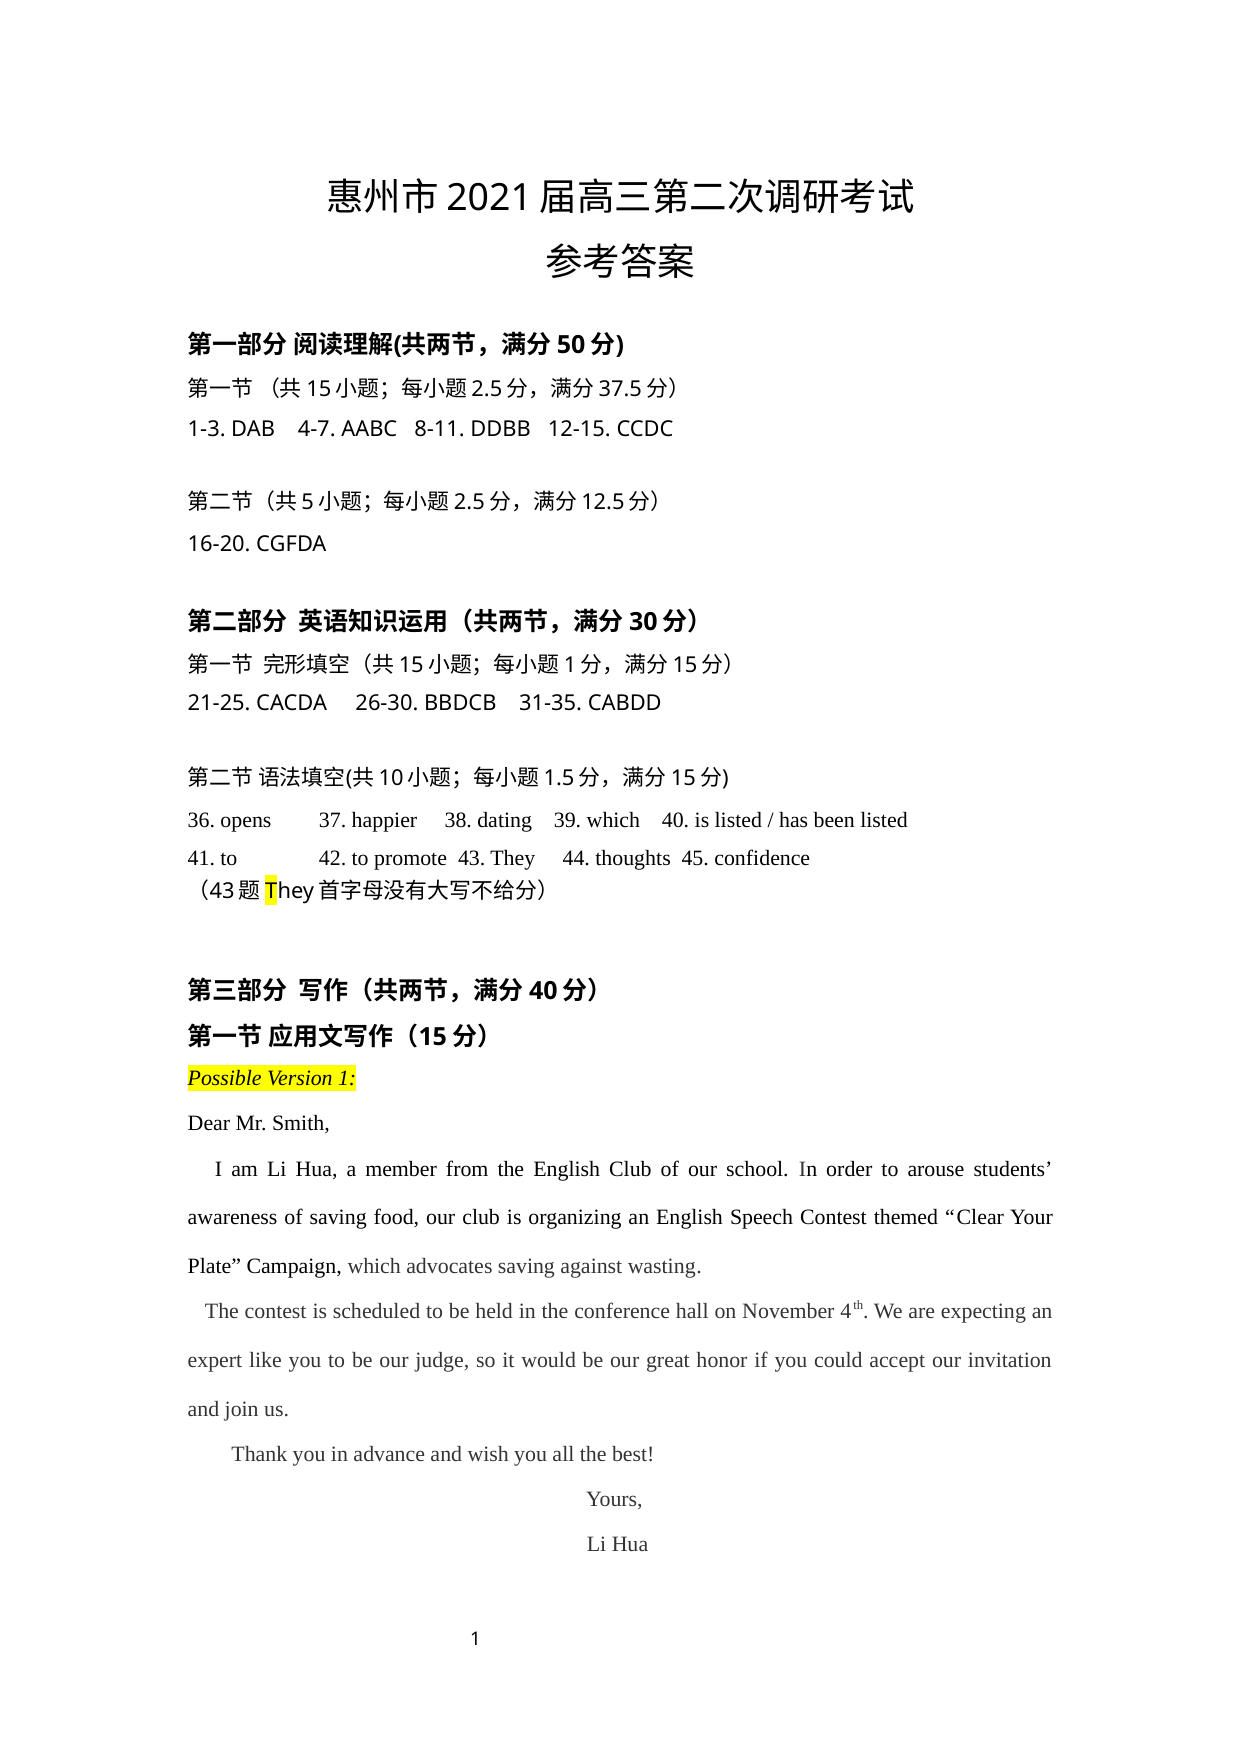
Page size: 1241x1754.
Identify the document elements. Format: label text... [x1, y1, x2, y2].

text 21-25. CACDA 26-30. BBDCB 31-35. CABDD [187, 687, 1053, 717]
text 第三部分 写作（共两节，满分40分） [187, 970, 1053, 1007]
text 参考答案 [187, 227, 1053, 292]
text Possible Version 1: [187, 1062, 1053, 1094]
text 第一部分 阅读理解(共两节，满分50分) [187, 324, 1053, 361]
text The contest is scheduled to be held in the conference hall on November 4th. We are expecting an expert like you to be our judge, so it would be our great honor if you could accept our invitation and join us. [187, 1294, 1053, 1424]
text 1-3. DAB 4-7. AABC 8-11. DDBB 12-15. CCDC [187, 412, 1053, 444]
text （43题They首字母没有大写不给分） [187, 873, 1053, 905]
text Thank you in advance and wish you all the best! [187, 1437, 1053, 1469]
text 41. to 42. to promote 43. They 44. thoughts 45. confidence [187, 835, 1053, 873]
text 第二节 语法填空(共10小题；每小题1.5分，满分15分) [187, 759, 1053, 791]
text 36. opens 37. happier 38. dating 39. which 40. is listed / has been listed [187, 798, 1053, 835]
text I am Li Hua, a member from the English Club of our school. In order to arouse students’ awareness of saving food, our club is organizing an English Speech Contest themed “Clear Your Plate” Campaign, which advocates saving against wasting. [187, 1152, 1053, 1282]
text 第二节（共5小题；每小题2.5分，满分12.5分） [187, 484, 1053, 516]
text Li Hua [187, 1527, 1053, 1560]
text 第二部分 英语知识运用（共两节，满分30分） [187, 602, 1053, 638]
text 16-20. CGFDA [187, 526, 1053, 559]
text 第一节 完形填空（共15小题；每小题1分，满分15分） [187, 647, 1053, 679]
text Yours, [187, 1482, 1053, 1515]
text 惠州市2021届高三第二次调研考试 [187, 162, 1053, 227]
text Dear Mr. Smith, [187, 1107, 1053, 1139]
text 第一节 应用文写作（15分） [187, 1016, 1053, 1052]
text 第一节 （共15小题；每小题2.5分，满分37.5分） [187, 371, 1053, 403]
